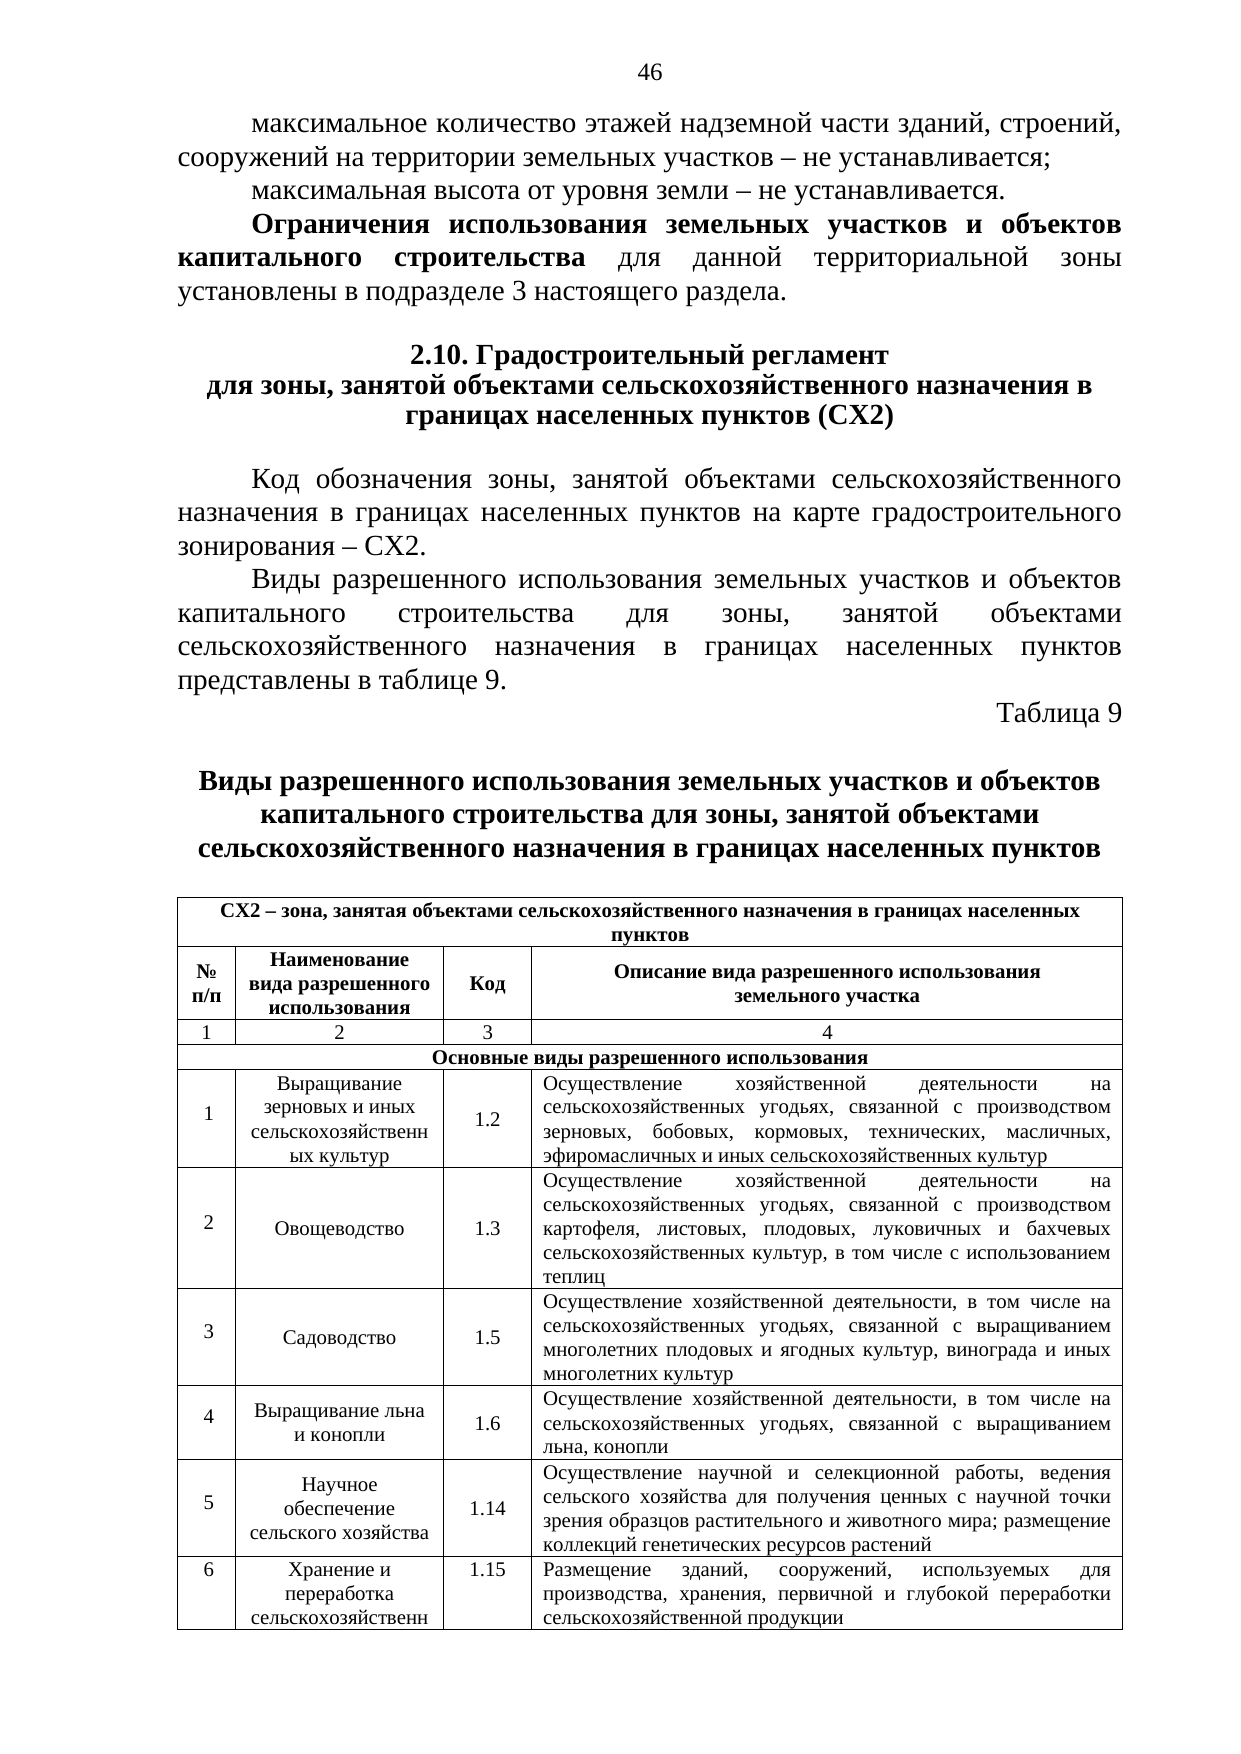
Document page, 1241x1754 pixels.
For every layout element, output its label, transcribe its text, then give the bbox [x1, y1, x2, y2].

table_cell Основные виды разрешенного использования [178, 1045, 1122, 1069]
table_cell Овощеводство [236, 1168, 443, 1288]
table_cell [178, 1168, 235, 1288]
table_cell 3 [444, 1020, 531, 1044]
table_cell 1.6 [444, 1386, 531, 1458]
list Виды разрешенного использования земельных участков и объектов капитального строительства для зоны, занятой объектами сельскохозяйственного назначения в границах населенных пунктов представлены в таблице 9. [177, 561, 1122, 696]
table_cell 1.14 [444, 1460, 531, 1556]
table_cell 1.2 [444, 1070, 531, 1167]
table_cell Осуществление хозяйственной деятельности, в том числе на сельскохозяйственных угодьях, связанной с выращиванием многолетних плодовых и ягодных культур, винограда и иных многолетних культур [532, 1289, 1122, 1385]
table_cell Код [444, 947, 531, 1019]
list Код обозначения зоны, занятой объектами сельскохозяйственного назначения в границах населенных пунктов на карте градостроительного зонирования – СХ2. [177, 461, 1122, 561]
table_cell № п/п [178, 947, 235, 1019]
table_header СХ2 – зона, занятая объектами сельскохозяйственного назначения в границах населенных пунктов [178, 898, 1122, 946]
text Ограничения использования земельных участков и объектов капитального строительства для данной территориальной зоны установлены в подразделе 3 настоящего раздела. [177, 206, 1122, 307]
table_cell [178, 1557, 235, 1629]
table_cell Научное обеспечение сельского хозяйства [236, 1460, 443, 1556]
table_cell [236, 1557, 443, 1629]
list 2.10. Градостроительный регламент [177, 340, 1122, 370]
table_cell 1.5 [444, 1289, 531, 1385]
table_cell Выращивание зерновых и иных сельскохозяйственных культур [236, 1070, 443, 1167]
table_cell [178, 1460, 235, 1556]
table_cell Наименование вида разрешенного использования [236, 947, 443, 1019]
table_cell 1.15 [444, 1557, 531, 1629]
table_cell 1 [178, 1020, 235, 1044]
list для зоны, занятой объектами сельскохозяйственного назначения в границах населенных пунктов (СХ2) [177, 370, 1122, 431]
table_cell Осуществление научной и селекционной работы, ведения сельского хозяйства для получения ценных с научной точки зрения образцов растительного и животного мира; размещение коллекций генетических ресурсов растений [532, 1460, 1122, 1556]
text максимальная высота от уровня земли – не устанавливается. [177, 172, 1122, 206]
table_cell 2 [236, 1020, 443, 1044]
table_cell Описание вида разрешенного использования земельного участка [532, 947, 1122, 1019]
list Таблица 9 [177, 696, 1122, 729]
list Виды разрешенного использования земельных участков и объектов капитального строительства для зоны, занятой объектами сельскохозяйственного назначения в границах населенных пунктов [177, 763, 1122, 863]
table_cell 4 [532, 1020, 1122, 1044]
text максимальное количество этажей надземной части зданий, строений, сооружений на территории земельных участков – не устанавливается; [177, 105, 1122, 172]
table_cell Осуществление хозяйственной деятельности на сельскохозяйственных угодьях, связанной с производством зерновых, бобовых, кормовых, технических, масличных, эфиромасличных и иных сельскохозяйственных культур [532, 1070, 1122, 1167]
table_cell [532, 1557, 1122, 1629]
table_cell Осуществление хозяйственной деятельности на сельскохозяйственных угодьях, связанной с производством картофеля, листовых, плодовых, луковичных и бахчевых сельскохозяйственных культур, в том числе с использованием теплиц [532, 1168, 1122, 1288]
table_cell Выращивание льна и конопли [236, 1386, 443, 1458]
table_cell [178, 1289, 235, 1385]
table_cell [178, 1070, 235, 1167]
table_cell Осуществление хозяйственной деятельности, в том числе на сельскохозяйственных угодьях, связанной с выращиванием льна, конопли [532, 1386, 1122, 1458]
table_cell Садоводство [236, 1289, 443, 1385]
table_cell 1.3 [444, 1168, 531, 1288]
table_cell [178, 1386, 235, 1458]
